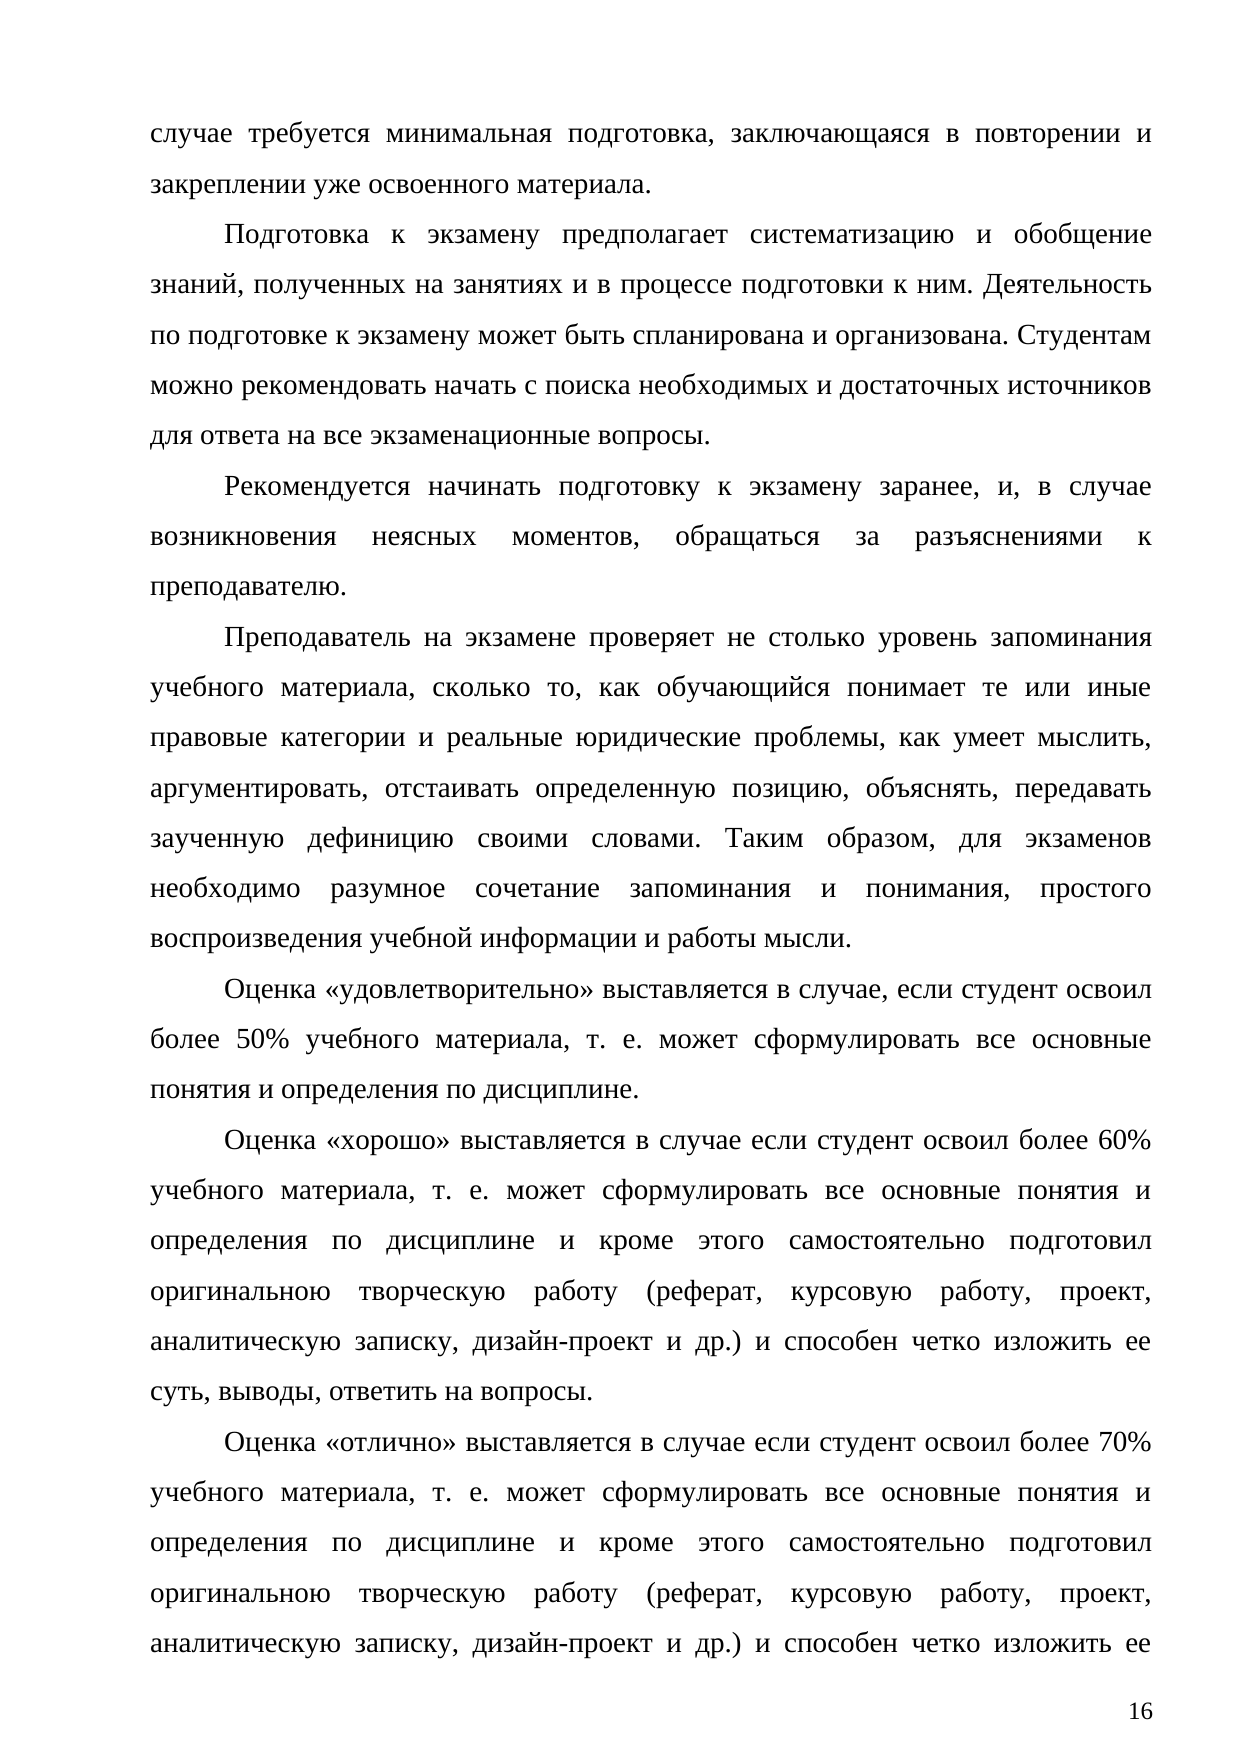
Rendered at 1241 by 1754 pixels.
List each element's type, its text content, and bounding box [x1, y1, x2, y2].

text Оценка «хорошо» выставляется в случае если студент освоил более 60% учебного материала, т. е. может сформулировать все основные понятия и определения по дисциплине и кроме этого самостоятельно подготовил оригинальною творческую работу (реферат, курсовую работу, проект, аналитическую записку, дизайн-проект и др.) и способен четко изложить ее суть, выводы, ответить на вопросы. [150, 1122, 1153, 1407]
text Оценка «удовлетворительно» выставляется в случае, если студент освоил более 50% учебного материала, т. е. может сформулировать все основные понятия и определения по дисциплине. [150, 971, 1153, 1105]
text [150, 1424, 1153, 1658]
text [150, 116, 1153, 199]
text Преподаватель на экзамене проверяет не столько уровень запоминания учебного материала, сколько то, как обучающийся понимает те или иные правовые категории и реальные юридические проблемы, как умеет мыслить, аргументировать, отстаивать определенную позицию, объяснять, передавать заученную дефиницию своими словами. Таким образом, для экзаменов необходимо разумное сочетание запоминания и понимания, простого воспроизведения учебной информации и работы мысли. [150, 619, 1153, 954]
text Рекомендуется начинать подготовку к экзамену заранее, и, в случае возникновения неясных моментов, обращаться за разъяснениями к преподавателю. [150, 468, 1153, 602]
text Подготовка к экзамену предполагает систематизацию и обобщение знаний, полученных на занятиях и в процессе подготовки к ним. Деятельность по подготовке к экзамену может быть спланирована и организована. Студентам можно рекомендовать начать с поиска необходимых и достаточных источников для ответа на все экзаменационные вопросы. [150, 216, 1153, 451]
